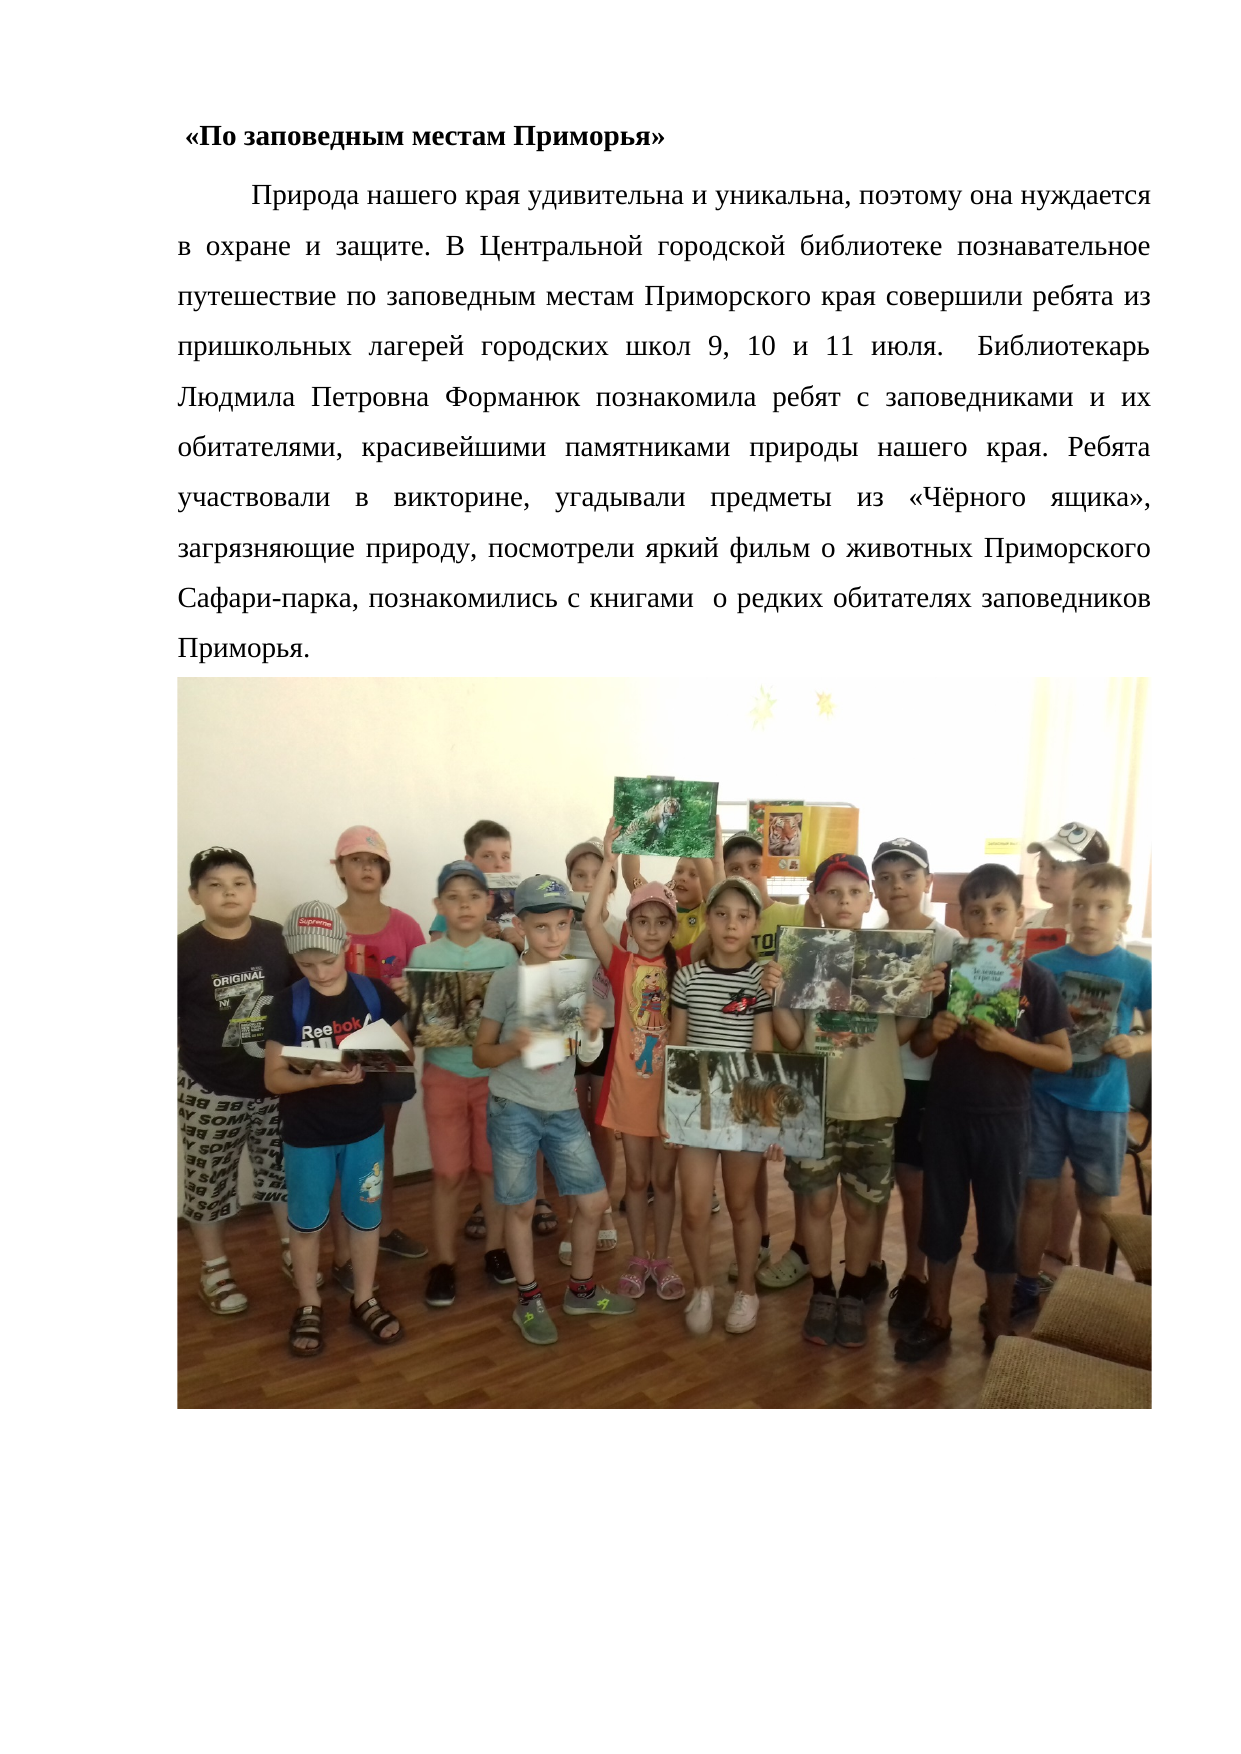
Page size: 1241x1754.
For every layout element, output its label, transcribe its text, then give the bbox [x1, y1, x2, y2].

text «По заповедным местам Приморья» [177, 118, 1152, 152]
picture [177, 677, 1152, 1409]
text Природа нашего края удивительна и уникальна, поэтому она нуждается в охране и защите. В Центральной городской библиотеке познавательное путешествие по заповедным местам Приморского края совершили ребята из пришкольных лагерей городских школ 9, 10 и 11 июля. Библиотекарь Людмила Петровна Форманюк познакомила ребят с заповедниками и их обитателями, красивейшими памятниками природы нашего края. Ребята участвовали в викторине, угадывали предметы из «Чёрного ящика», загрязняющие природу, посмотрели яркий фильм о животных Приморского Сафари-парка, познакомились с книгами о редких обитателях заповедников Приморья. [177, 177, 1152, 677]
